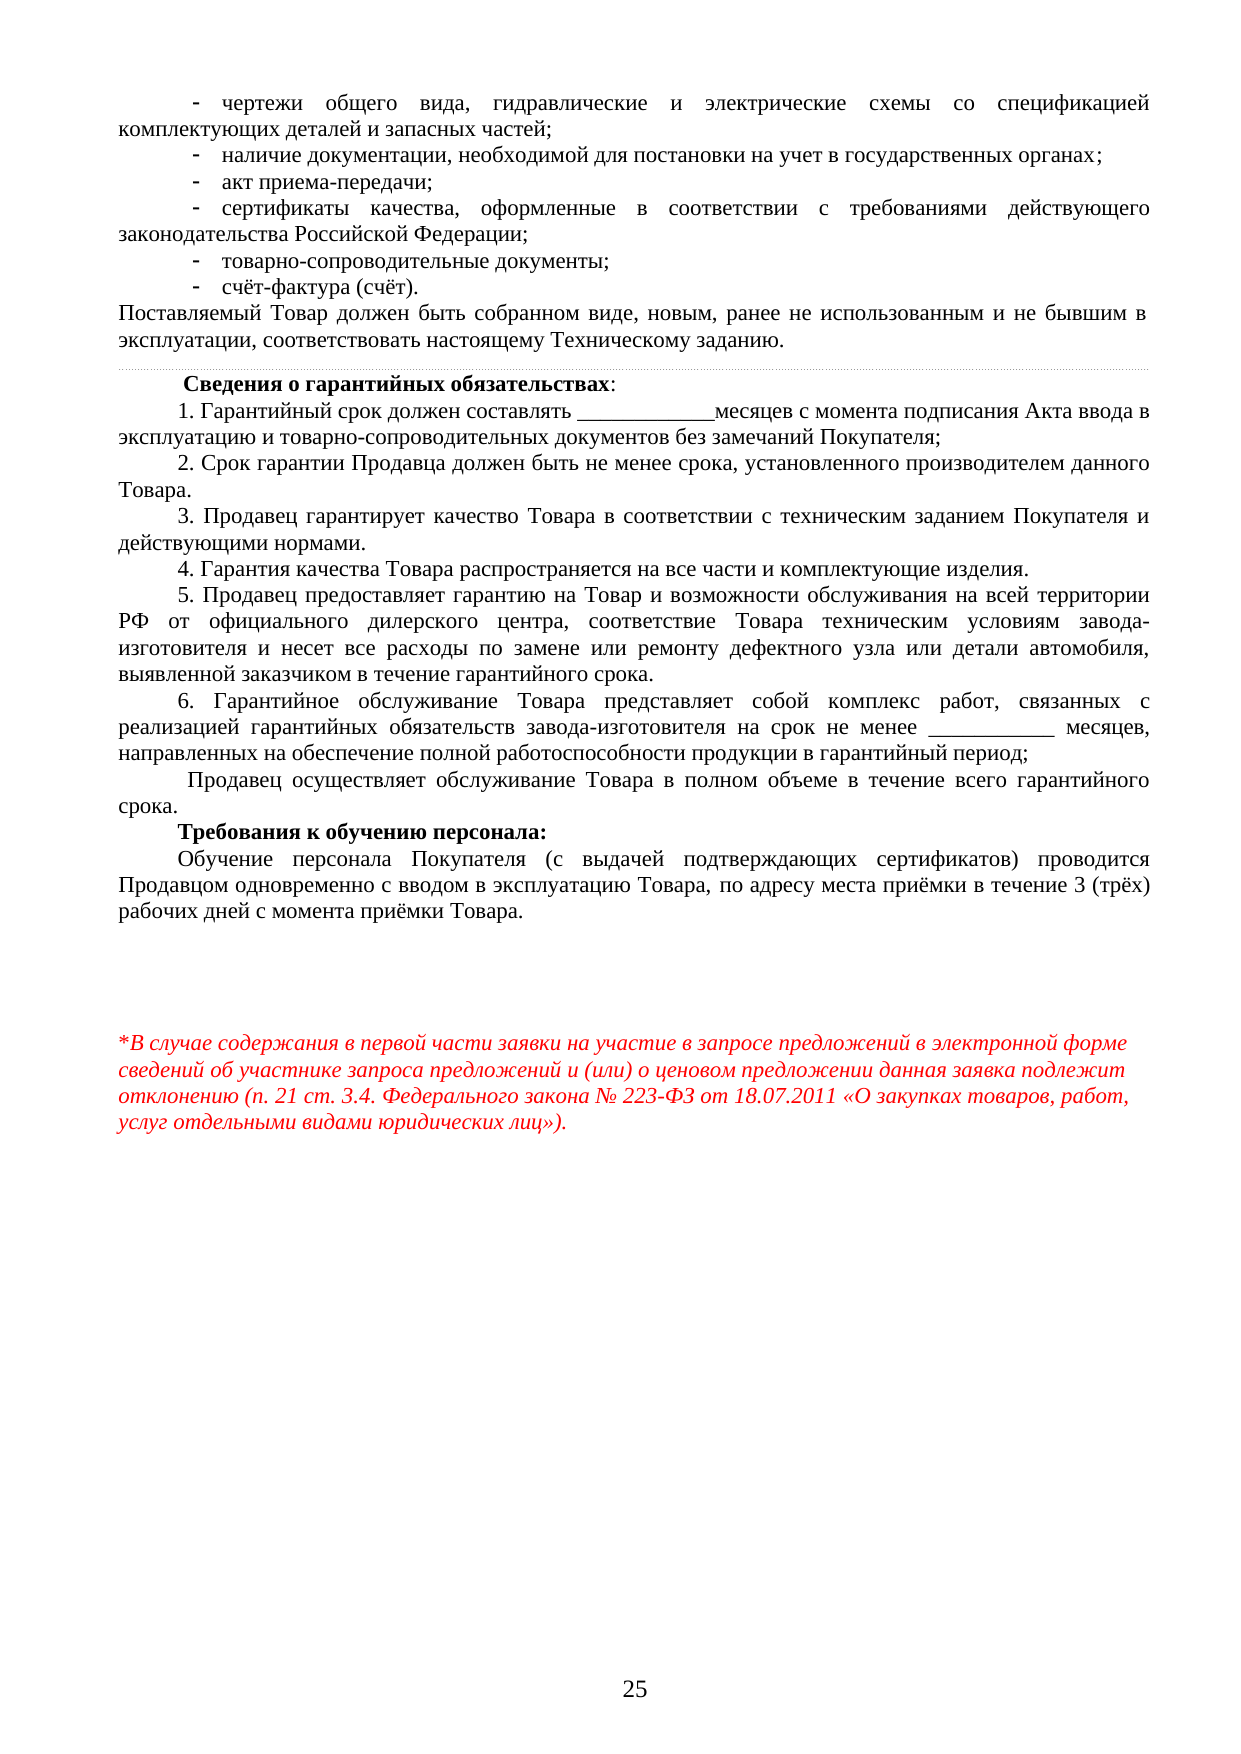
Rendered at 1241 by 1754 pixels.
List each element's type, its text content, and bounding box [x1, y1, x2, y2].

text 5. Продавец предоставляет гарантию на Товар и возможности обслуживания на всей территории РФ от официального дилерского центра, соответствие Товара техническим условиям завода-изготовителя и несет все расходы по замене или ремонту дефектного узла или детали автомобиля, выявленной заказчиком в течение гарантийного срока. [118, 581, 1152, 687]
list чертежи общего вида, гидравлические и электрические схемы со спецификацией комплектующих деталей и запасных частей; [118, 89, 1152, 141]
list наличие документации, необходимой для постановки на учет в государственных органах; [118, 141, 1152, 168]
text 2. Срок гарантии Продавца должен быть не менее срока, установленного производителем данного Товара. [118, 449, 1152, 502]
text 1. Гарантийный срок должен составлять ____________месяцев с момента подписания Акта ввода в эксплуатацию и товарно-сопроводительных документов без замечаний Покупателя; [118, 397, 1152, 449]
list счёт-фактура (счёт). [177, 273, 1152, 299]
text 6. Гарантийное обслуживание Товара представляет собой комплекс работ, связанных с реализацией гарантийных обязательств завода-изготовителя на срок не менее ___________ месяцев, направленных на обеспечение полной работоспособности продукции в гарантийный период; [118, 687, 1152, 766]
text Сведения о гарантийных обязательствах: [118, 370, 1152, 397]
text Продавец осуществляет обслуживание Товара в полном объеме в течение всего гарантийного срока. [118, 766, 1152, 818]
list товарно-сопроводительные документы; [177, 247, 1152, 273]
text 3. Продавец гарантирует качество Товара в соответствии с техническим заданием Покупателя и действующими нормами. [118, 502, 1152, 555]
text 4. Гарантия качества Товара распространяется на все части и комплектующие изделия. [118, 555, 1152, 581]
list акт приема-передачи; [118, 168, 1152, 194]
text *В случае содержания в первой части заявки на участие в запросе предложений в электронной форме сведений об участнике запроса предложений и (или) о ценовом предложении данная заявка подлежит отклонению (п. 21 ст. 3.4. Федерального закона № 223-ФЗ от 18.07.2011 «О закупках товаров, работ, услуг отдельными видами юридических лиц»). [118, 1029, 1152, 1135]
text Обучение персонала Покупателя (с выдачей подтверждающих сертификатов) проводится Продавцом одновременно с вводом в эксплуатацию Товара, по адресу места приёмки в течение 3 (трёх) рабочих дней с момента приёмки Товара. [118, 845, 1152, 924]
text Поставляемый Товар должен быть собранном виде, новым, ранее не использованным и не бывшим в эксплуатации, соответствовать настоящему Техническому заданию. [118, 299, 1148, 370]
list сертификаты качества, оформленные в соответствии с требованиями действующего законодательства Российской Федерации; [118, 194, 1152, 247]
text Требования к обучению персонала: [118, 818, 1152, 845]
